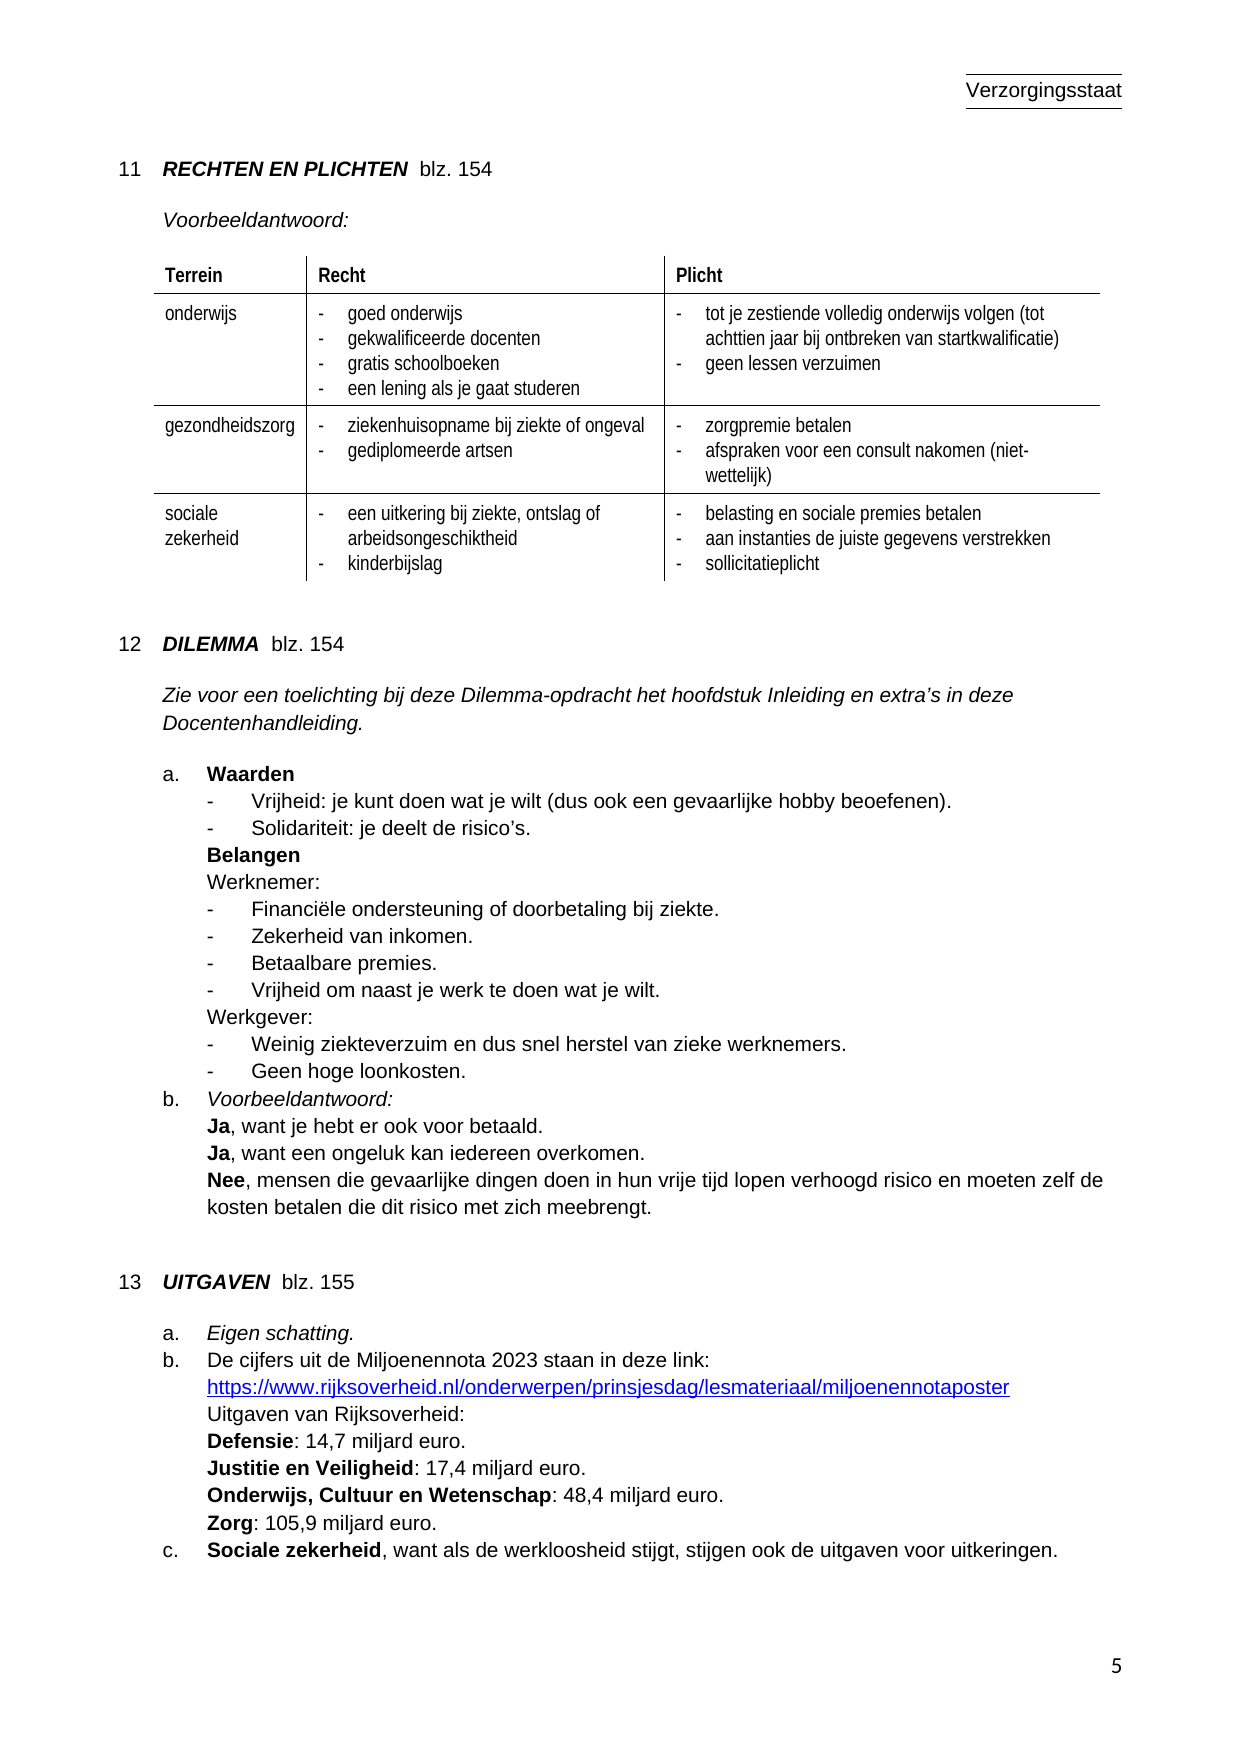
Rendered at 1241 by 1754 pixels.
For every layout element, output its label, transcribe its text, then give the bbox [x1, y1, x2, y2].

text b. Voorbeeldantwoord: [162, 1083, 1122, 1110]
text Uitgaven van Rijksoverheid: [207, 1399, 1122, 1426]
text - Weinig ziekteverzuim en dus snel herstel van zieke werknemers. [207, 1029, 1122, 1056]
table_header Recht [307, 256, 664, 292]
text - Solidariteit: je deelt de risico’s. [207, 812, 1122, 839]
text Ja, want een ongeluk kan iedereen overkomen. [207, 1137, 1122, 1164]
table_cell sociale zekerheid [154, 494, 306, 581]
text Werkgever: [207, 1002, 1122, 1029]
text Defensie: 14,7 miljard euro. [207, 1426, 1122, 1453]
table_cell - belasting en sociale premies betalen - aan instanties de juiste gegevens verstrekken - sollicitatieplicht [665, 494, 1100, 581]
text b. De cijfers uit de Miljoenennota 2023 staan in deze link: https://www.rijksoverheid.nl/onderwerpen/prinsjesdag/lesmateriaal/miljoenennotaposter [162, 1345, 1122, 1399]
table_header Terrein [154, 256, 306, 292]
table_cell - ziekenhuisopname bij ziekte of ongeval - gediplomeerde artsen [307, 406, 664, 493]
text - Geen hoge loonkosten. [207, 1056, 1122, 1083]
text - Zekerheid van inkomen. [207, 921, 1122, 948]
text 13 UITGAVEN blz. 155 [118, 1267, 1122, 1294]
text - Betaalbare premies. [207, 948, 1122, 975]
text Onderwijs, Cultuur en Wetenschap: 48,4 miljard euro. [207, 1480, 1122, 1507]
text Nee, mensen die gevaarlijke dingen doen in hun vrije tijd lopen verhoogd risico en moeten zelf de kosten betalen die dit risico met zich meebrengt. [207, 1164, 1122, 1219]
text Justitie en Veiligheid: 17,4 miljard euro. [207, 1453, 1122, 1480]
table_cell gezondheidszorg [154, 406, 306, 493]
text 11 RECHTEN EN PLICHTEN blz. 154 [118, 153, 1122, 181]
text Werknemer: [207, 867, 1122, 894]
text - Vrijheid om naast je werk te doen wat je wilt. [207, 975, 1122, 1002]
table_cell - goed onderwijs - gekwalificeerde docenten - gratis schoolboeken - een lening als je gaat studeren [307, 294, 664, 405]
text Ja, want je hebt er ook voor betaald. [207, 1110, 1122, 1137]
table_cell onderwijs [154, 294, 306, 405]
text a. Waarden [162, 758, 1122, 785]
text Belangen [207, 839, 1122, 867]
text Zie voor een toelichting bij deze Dilemma-opdracht het hoofdstuk Inleiding en extra’s in deze Docentenhandleiding. [162, 680, 1122, 734]
table_cell - tot je zestiende volledig onderwijs volgen (tot achttien jaar bij ontbreken van startkwalificatie) - geen lessen verzuimen [665, 294, 1100, 405]
table_cell - zorgpremie betalen - afspraken voor een consult nakomen (niet-wettelijk) [665, 406, 1100, 493]
text Zorg: 105,9 miljard euro. [207, 1507, 1122, 1534]
table_header Plicht [665, 256, 1100, 292]
text - Financiële ondersteuning of doorbetaling bij ziekte. [207, 894, 1122, 921]
text Voorbeeldantwoord: [162, 204, 1122, 232]
text 12 DILEMMA blz. 154 [118, 629, 1122, 656]
table_cell - een uitkering bij ziekte, ontslag of arbeidsongeschiktheid - kinderbijslag [307, 494, 664, 581]
text a. Eigen schatting. [162, 1318, 1122, 1345]
text c. Sociale zekerheid, want als de werkloosheid stijgt, stijgen ook de uitgaven voor uitkeringen. [162, 1534, 1122, 1561]
text - Vrijheid: je kunt doen wat je wilt (dus ook een gevaarlijke hobby beoefenen). [207, 785, 1122, 812]
